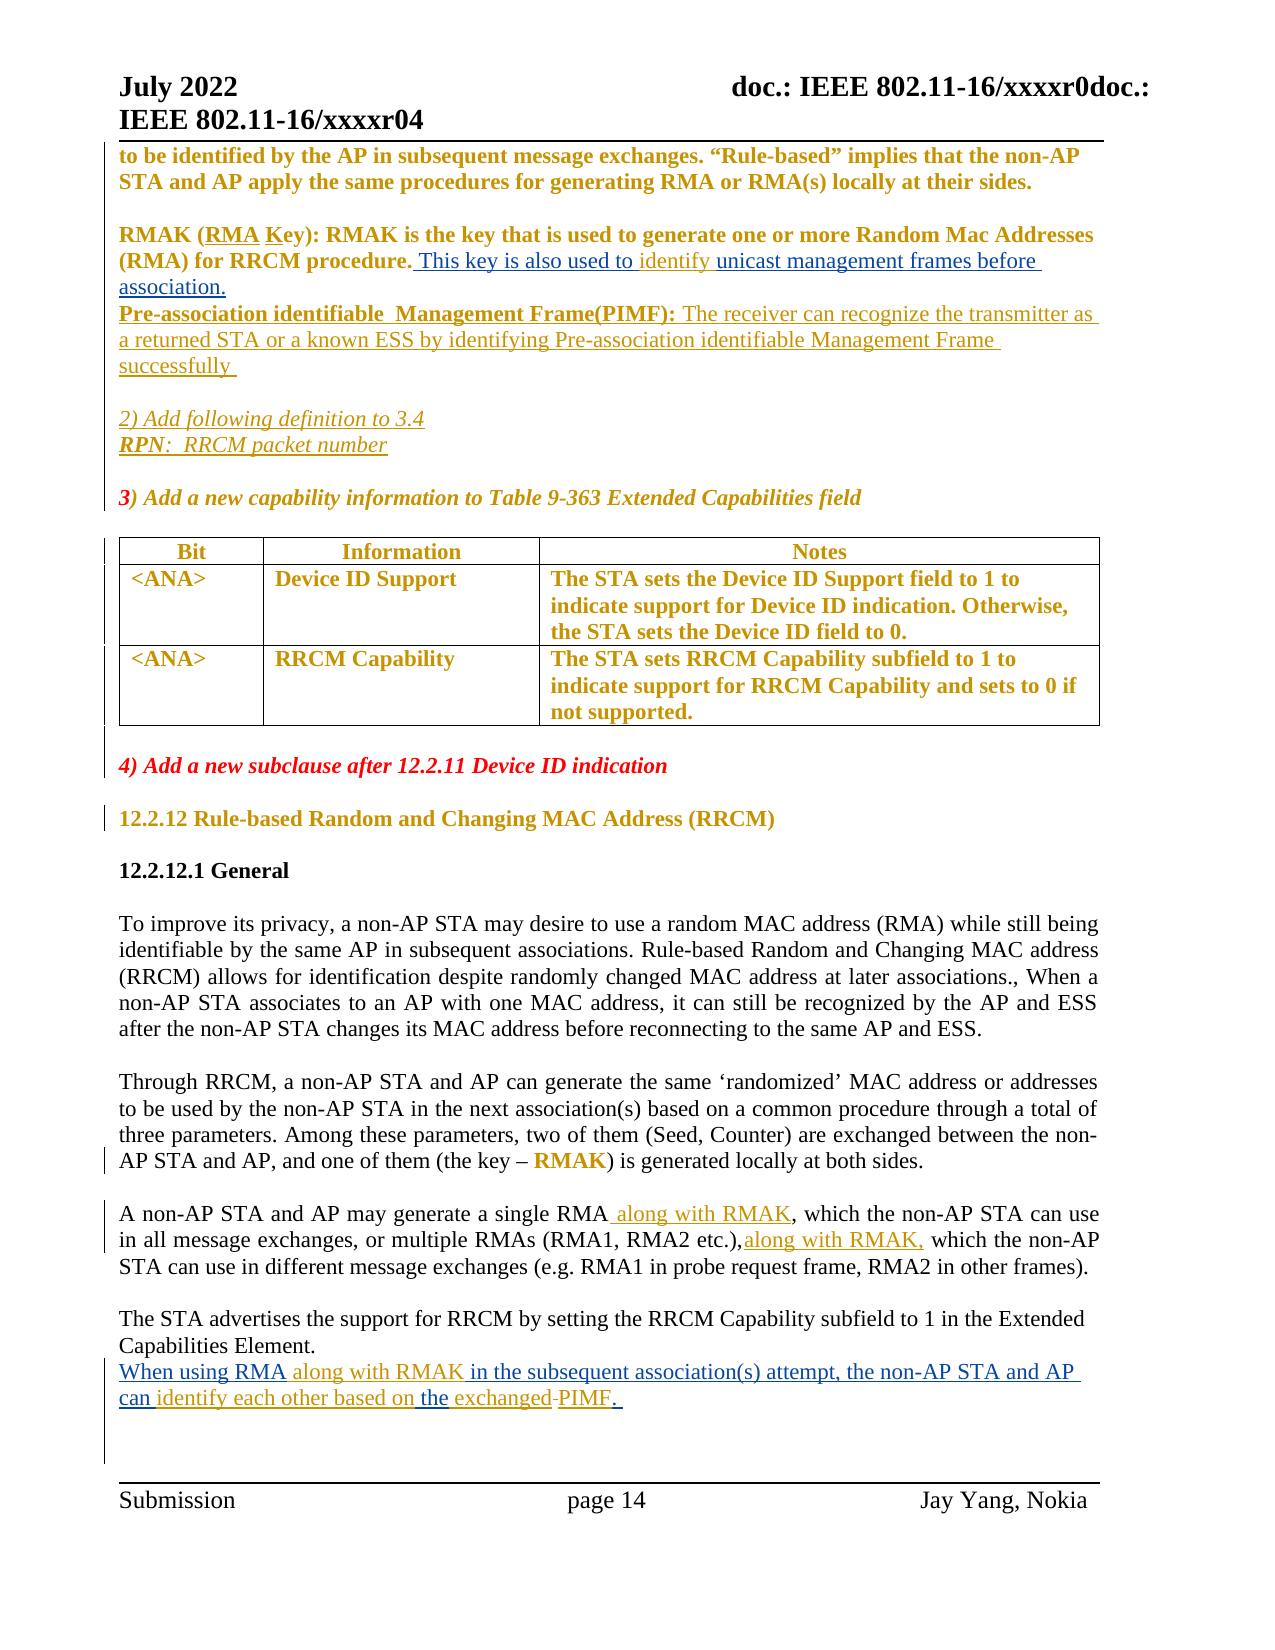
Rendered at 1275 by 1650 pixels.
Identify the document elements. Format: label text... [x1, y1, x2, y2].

text A non-AP STA and AP may generate a single RMA, which the non-AP STA can use in all message exchanges, or multiple RMAs (RMA1, RMA2 etc.), which the non-AP STA can use in different message exchanges (e.g. RMA1 in probe request frame, RMA2 in other frames). [119, 1174, 1100, 1279]
text 4) Add a new subclause after 12.2.11 Device ID indication [119, 752, 1100, 778]
text The STA advertises the support for RRCM by setting the RRCM Capability subfield to 1 in the Extended Capabilities Element. [119, 1305, 1100, 1358]
table_header Notes [540, 538, 1099, 564]
table_cell <ANA> [120, 565, 263, 644]
table_header Bit [120, 538, 263, 564]
table_cell Device ID Support [264, 565, 539, 644]
text 3) Add a new capability information to Table 9-363 Extended Capabilities field [119, 458, 1100, 511]
text 12.2.12.1 General [119, 857, 1100, 884]
text RMAK (RMA Key): RMAK is the key that is used to generate one or more Random Mac Addresses (RMA) for RRCM procedure. [119, 221, 1100, 300]
table_cell <ANA> [120, 646, 263, 724]
text 12.2.12 Rule-based Random and Changing MAC Address (RRCM) [119, 805, 1100, 831]
table_cell The STA sets the Device ID Support field to 1 to indicate support for Device ID indication. Otherwise, the STA sets the Device ID field to 0. [540, 565, 1099, 644]
table_cell RRCM Capability [264, 646, 539, 724]
table_cell The STA sets RRCM Capability subfield to 1 to indicate support for RRCM Capability and sets to 0 if not supported. [540, 646, 1099, 724]
table_header Information [264, 538, 539, 564]
text To improve its privacy, a non-AP STA may desire to use a random MAC address (RMA) while still being identifiable by the same AP in subsequent associations. Rule-based Random and Changing MAC address (RRCM) allows for identification despite randomly changed MAC address at later associations., When a non-AP STA associates to an AP with one MAC address, it can still be recognized by the AP and ESS after the non-AP STA changes its MAC address before reconnecting to the same AP and ESS. [119, 910, 1100, 1042]
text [119, 142, 1100, 194]
text Through RRCM, a non-AP STA and AP can generate the same ‘randomized’ MAC address or addresses to be used by the non-AP STA in the next association(s) based on a common procedure through a total of three parameters. Among these parameters, two of them (Seed, Counter) are exchanged between the non-AP STA and AP, and one of them (the key – RMAK) is generated locally at both sides. [119, 1042, 1100, 1174]
